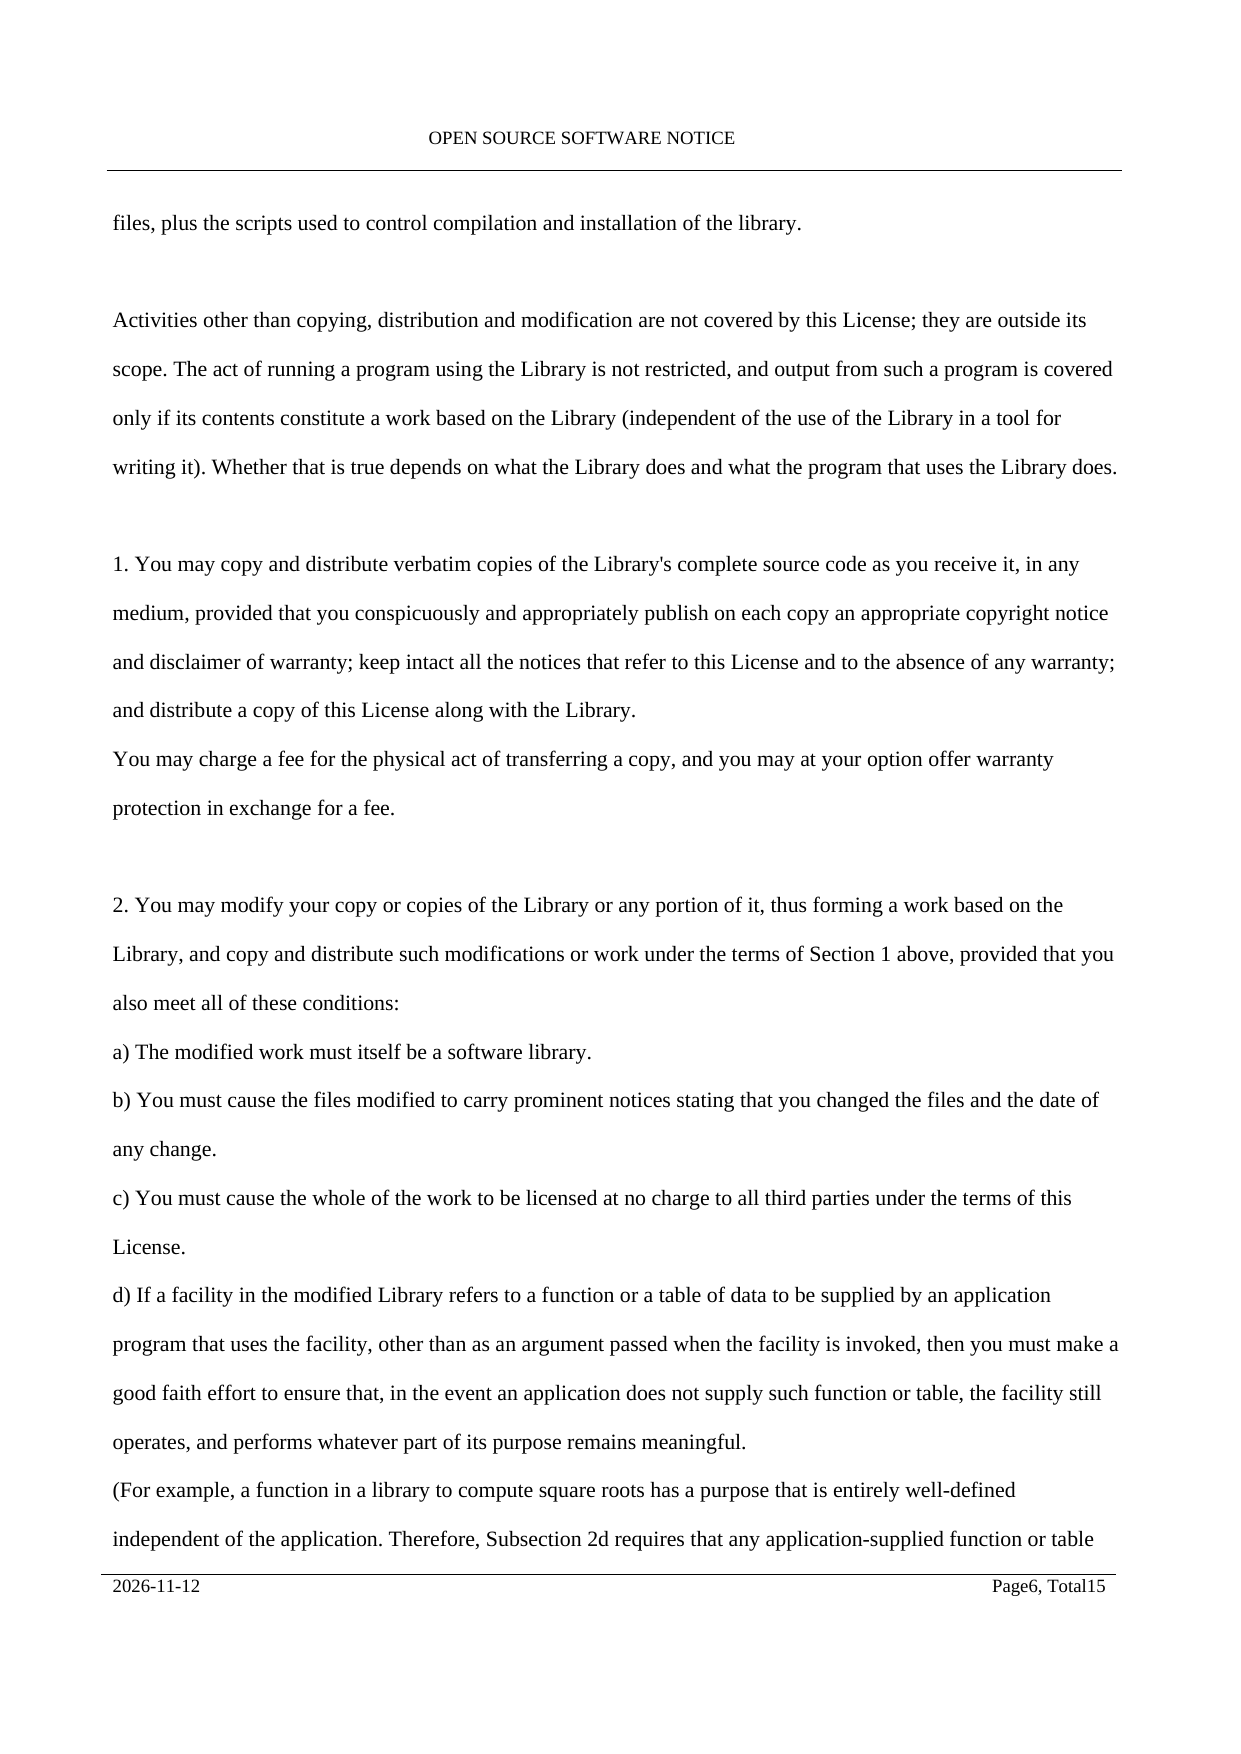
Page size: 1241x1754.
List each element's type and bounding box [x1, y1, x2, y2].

text [112, 206, 1128, 1555]
